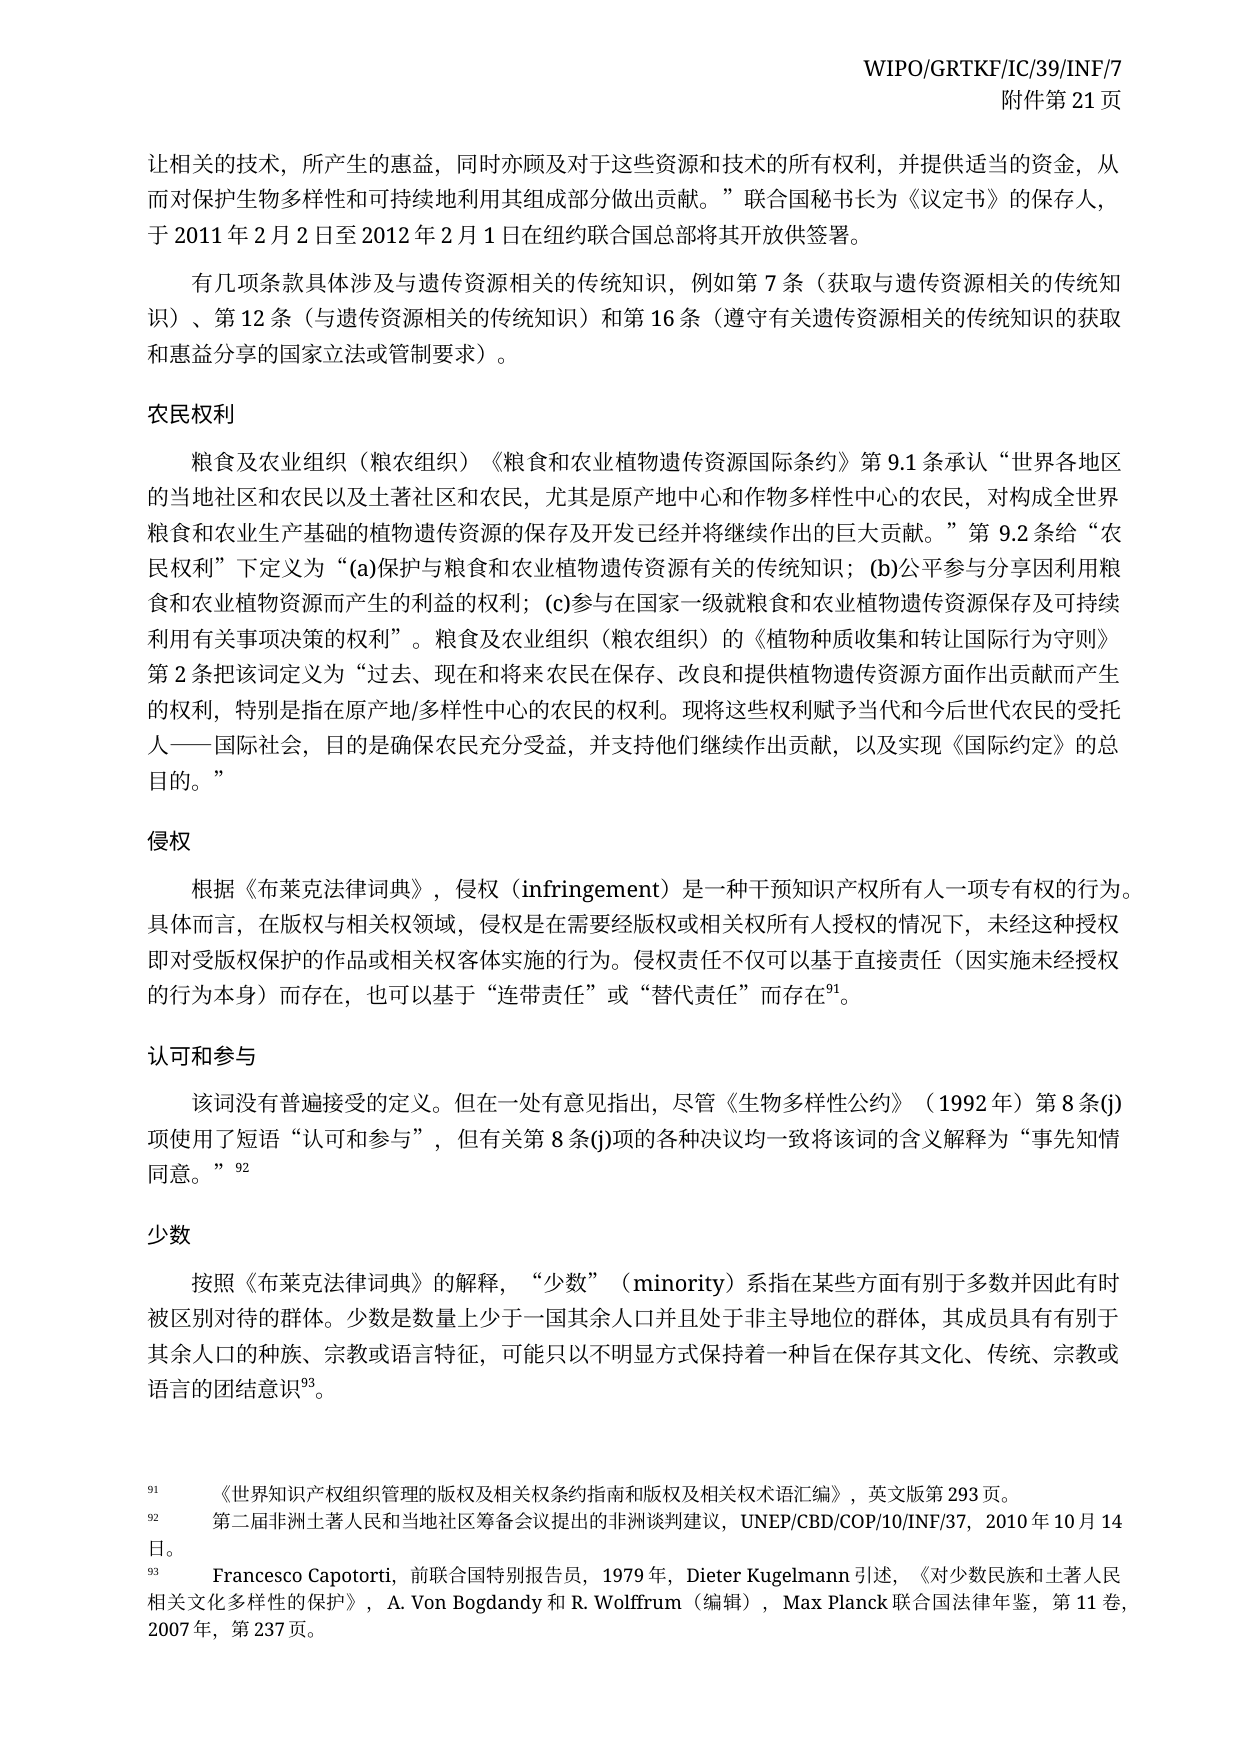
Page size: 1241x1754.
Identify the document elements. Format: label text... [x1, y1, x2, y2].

text 认可和参与 [148, 1035, 1122, 1070]
text 根据《布莱克法律词典》，侵权（infringement）是一种干预知识产权所有人一项专有权的行为。具体而言，在版权与相关权领域，侵权是在需要经版权或相关权所有人授权的情况下，未经这种授权即对受版权保护的作品或相关权客体实施的行为。侵权责任不仅可以基于直接责任（因实施未经授权的行为本身）而存在，也可以基于“连带责任”或“替代责任”而存在。 [148, 868, 1122, 1010]
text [148, 143, 1122, 249]
text 侵权 [148, 820, 1122, 856]
text 少数 [148, 1214, 1122, 1249]
text 有几项条款具体涉及与遗传资源相关的传统知识，例如第7条（获取与遗传资源相关的传统知识）、第12条（与遗传资源相关的传统知识）和第16条（遵守有关遗传资源相关的传统知识的获取和惠益分享的国家立法或管制要求）。 [148, 262, 1122, 368]
text 农民权利 [148, 393, 1122, 429]
text 粮食及农业组织（粮农组织）《粮食和农业植物遗传资源国际条约》第9.1条承认“世界各地区的当地社区和农民以及土著社区和农民，尤其是原产地中心和作物多样性中心的农民，对构成全世界粮食和农业生产基础的植物遗传资源的保存及开发已经并将继续作出的巨大贡献。”第9.2条给“农民权利”下定义为“(a)保护与粮食和农业植物遗传资源有关的传统知识；(b)公平参与分享因利用粮食和农业植物资源而产生的利益的权利；(c)参与在国家一级就粮食和农业植物遗传资源保存及可持续利用有关事项决策的权利”。粮食及农业组织（粮农组织）的《植物种质收集和转让国际行为守则》第2条把该词定义为“过去、现在和将来农民在保存、改良和提供植物遗传资源方面作出贡献而产生的权利，特别是指在原产地/多样性中心的农民的权利。现将这些权利赋予当代和今后世代农民的受托人——国际社会，目的是确保农民充分受益，并支持他们继续作出贡献，以及实现《国际约定》的总目的。” [148, 441, 1122, 795]
text 该词没有普遍接受的定义。但在一处有意见指出，尽管《生物多样性公约》（1992年）第8条(j)项使用了短语“认可和参与”，但有关第8条(j)项的各种决议均一致将该词的含义解释为“事先知情同意。” [148, 1083, 1122, 1189]
text 按照《布莱克法律词典》的解释，“少数”（minority）系指在某些方面有别于多数并因此有时被区别对待的群体。少数是数量上少于一国其余人口并且处于非主导地位的群体，其成员具有有别于其余人口的种族、宗教或语言特征，可能只以不明显方式保持着一种旨在保存其文化、传统、宗教或语言的团结意识。 [148, 1262, 1122, 1404]
